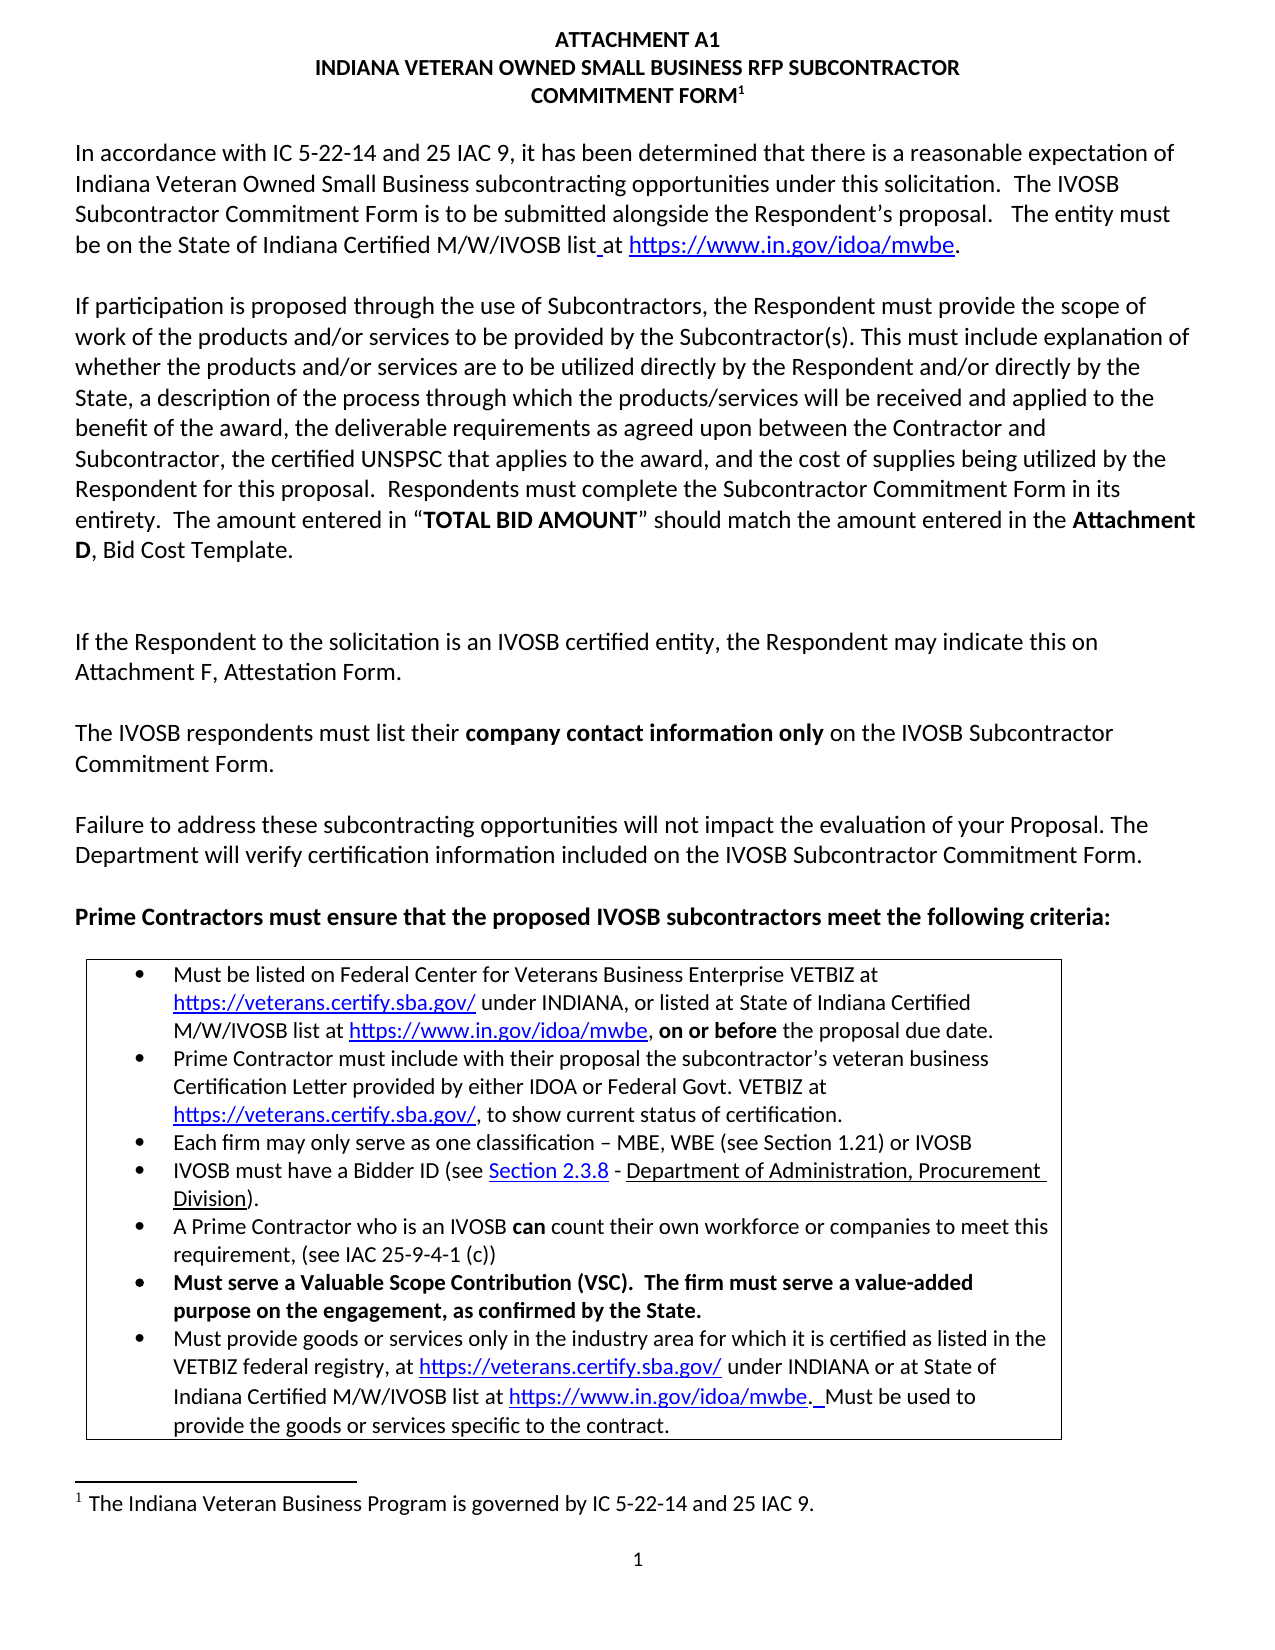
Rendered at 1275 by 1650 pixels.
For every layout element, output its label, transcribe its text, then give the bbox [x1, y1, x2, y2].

text COMMITMENT FORM [75, 82, 1200, 109]
text The IVOSB respondents must list their company contact information only on the IVOSB Subcontractor Commitment Form. [75, 717, 1200, 778]
text INDIANA VETERAN OWNED SMALL BUSINESS RFP SUBCONTRACTOR [75, 53, 1200, 82]
table_header Must be listed on Federal Center for Veterans Business Enterprise VETBIZ at https://veterans.certify.sba.gov/ under INDIANA, or listed at State of Indiana Certified M/W/IVOSB list at https://www.in.gov/idoa/mwbe, on or before the proposal due date. Prime Contractor must include with their proposal the subcontractor’s veteran business Certification Letter provided by either IDOA or Federal Govt. VETBIZ at https://veterans.certify.sba.gov/, to show current status of certification. Each firm may only serve as one classification – MBE, WBE (see Section 1.21) or IVOSB IVOSB must have a Bidder ID (see Section 2.3.8 - Department of Administration, Procurement Division). A Prime Contractor who is an IVOSB can count their own workforce or companies to meet this requirement, (see IAC 25-9-4-1 (c)) Must serve a Valuable Scope Contribution (VSC). The firm must serve a value-added purpose on the engagement, as confirmed by the State. Must provide goods or services only in the industry area for which it is certified as listed in the VETBIZ federal registry, at https://veterans.certify.sba.gov/ under INDIANA or at State of Indiana Certified M/W/IVOSB list at https://www.in.gov/idoa/mwbe. Must be used to provide the goods or services specific to the contract. [87, 960, 1061, 1439]
text In accordance with IC 5-22-14 and 25 IAC 9, it has been determined that there is a reasonable expectation of Indiana Veteran Owned Small Business subcontracting opportunities under this solicitation. The IVOSB Subcontractor Commitment Form is to be submitted alongside the Respondent’s proposal. The entity must be on the State of Indiana Certified M/W/IVOSB list at https://www.in.gov/idoa/mwbe. [75, 138, 1200, 260]
text Failure to address these subcontracting opportunities will not impact the evaluation of your Proposal. The Department will verify certification information included on the IVOSB Subcontractor Commitment Form. [75, 809, 1200, 870]
text ATTACHMENT A1 [75, 26, 1200, 53]
text If participation is proposed through the use of Subcontractors, the Respondent must provide the scope of work of the products and/or services to be provided by the Subcontractor(s). This must include explanation of whether the products and/or services are to be utilized directly by the Respondent and/or directly by the State, a description of the process through which the products/services will be received and applied to the benefit of the award, the deliverable requirements as agreed upon between the Contractor and Subcontractor, the certified UNSPSC that applies to the award, and the cost of supplies being utilized by the Respondent for this proposal. Respondents must complete the Subcontractor Commitment Form in its entirety. The amount entered in “TOTAL BID AMOUNT” should match the amount entered in the Attachment D, Bid Cost Template. [75, 290, 1200, 565]
text If the Respondent to the solicitation is an IVOSB certified entity, the Respondent may indicate this on Attachment F, Attestation Form. [402, 626, 1200, 687]
text Prime Contractors must ensure that the proposed IVOSB subcontractors meet the following criteria: [75, 901, 1200, 931]
